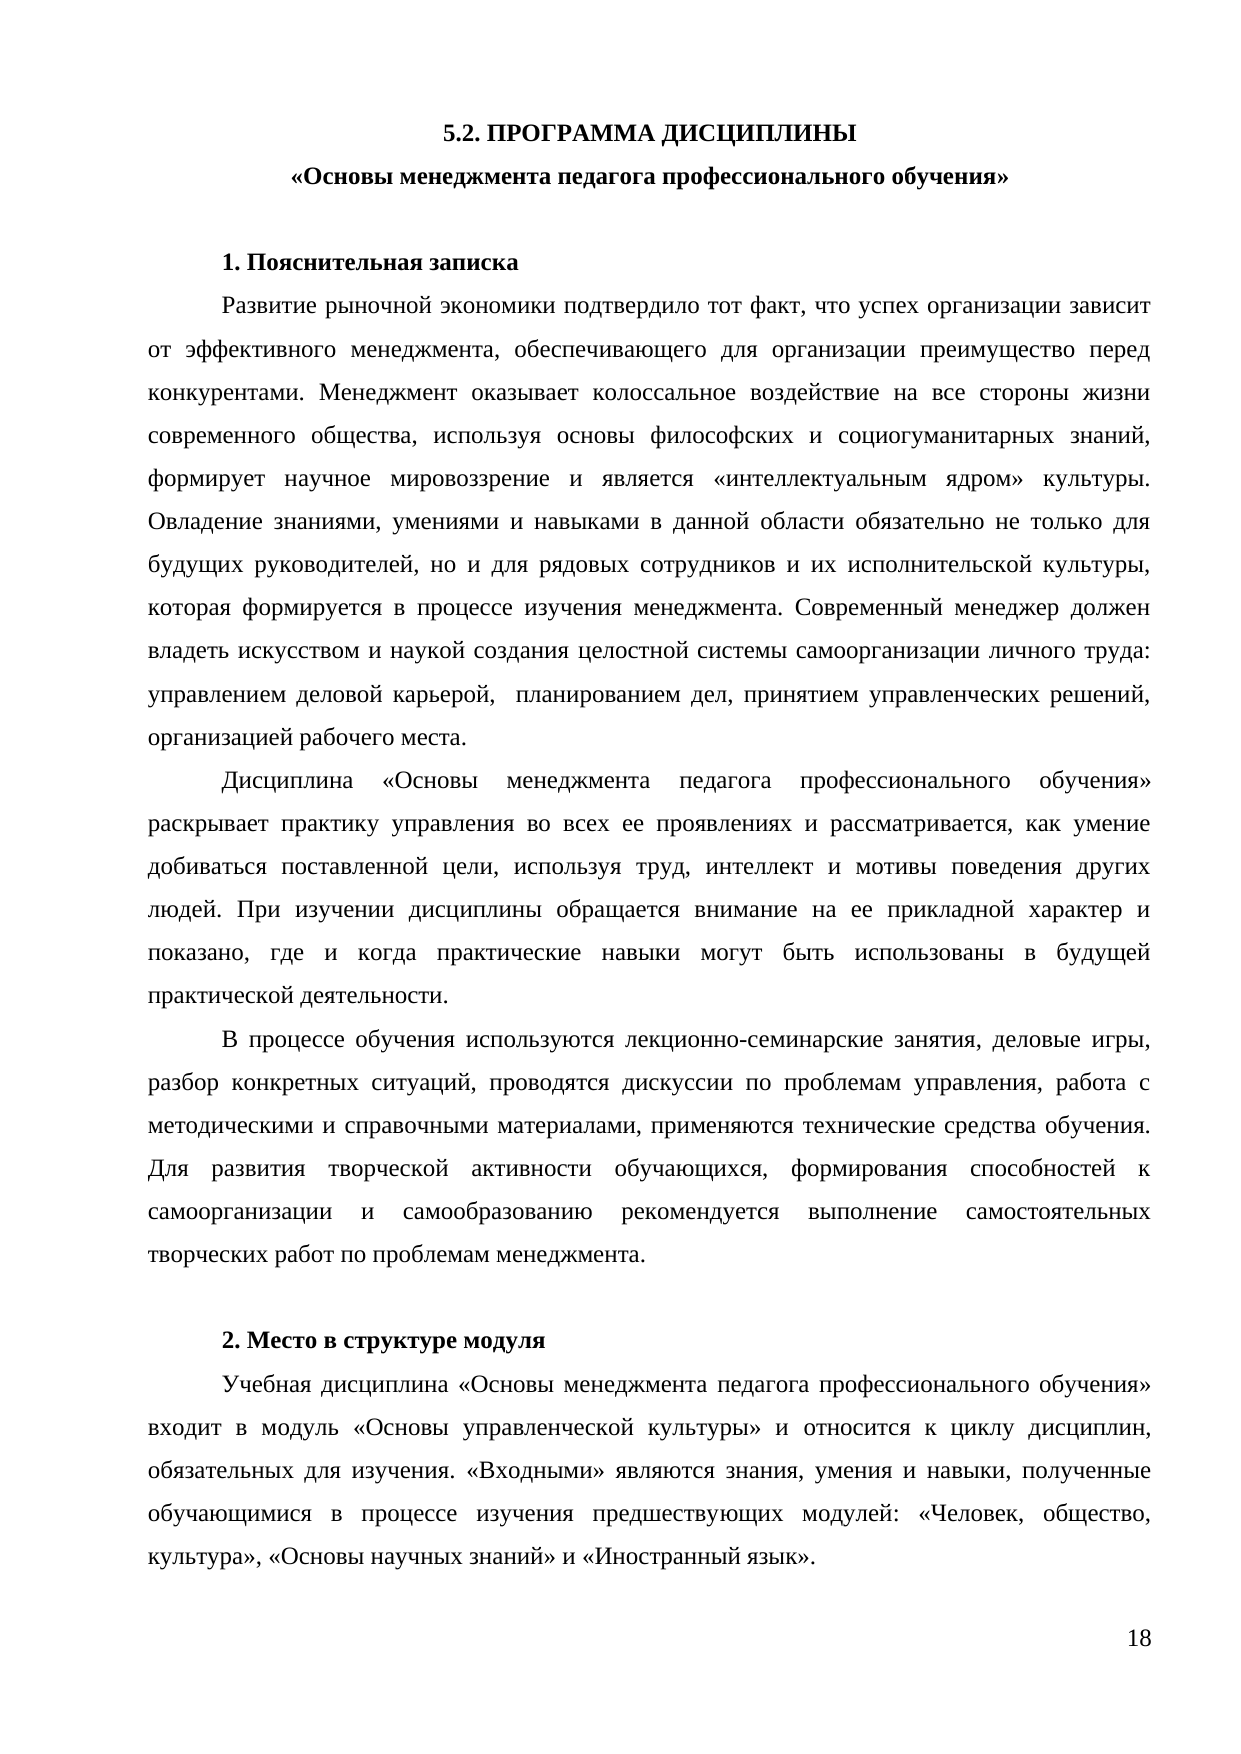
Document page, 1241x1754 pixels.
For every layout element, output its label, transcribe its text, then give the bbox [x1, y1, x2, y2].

text 2. Место в структуре модуля [148, 1326, 1152, 1354]
text «Основы менеджмента педагога профессионального обучения» [148, 161, 1152, 190]
text 1. Пояснительная записка [148, 247, 1152, 276]
text Дисциплина «Основы менеджмента педагога профессионального обучения» раскрывает практику управления во всех ее проявлениях и рассматривается, как умение добиваться поставленной цели, используя труд, интеллект и мотивы поведения других людей. При изучении дисциплины обращается внимание на ее прикладной характер и показано, где и когда практические навыки могут быть использованы в будущей практической деятельности. [148, 765, 1152, 1009]
text Развитие рыночной экономики подтвердило тот факт, что успех организации зависит от эффективного менеджмента, обеспечивающего для организации преимущество перед конкурентами. Менеджмент оказывает колоссальное воздействие на все стороны жизни современного общества, используя основы философских и социогуманитарных знаний, формирует научное мировоззрение и является «интеллектуальным ядром» культуры. Овладение знаниями, умениями и навыками в данной области обязательно не только для будущих руководителей, но и для рядовых сотрудников и их исполнительской культуры, которая формируется в процессе изучения менеджмента. Современный менеджер должен владеть искусством и наукой создания целостной системы самоорганизации личного труда: управлением деловой карьерой, планированием дел, принятием управленческих решений, организацией рабочего места. [148, 291, 1152, 679]
text В процессе обучения используются лекционно-семинарские занятия, деловые игры, разбор конкретных ситуаций, проводятся дискуссии по проблемам управления, работа с методическими и справочными материалами, применяются технические средства обучения. Для развития творческой активности обучающихся, формирования способностей к самоорганизации и самообразованию рекомендуется выполнение самостоятельных творческих работ по проблемам менеджмента. [148, 1024, 1152, 1268]
text Учебная дисциплина «Основы менеджмента педагога профессионального обучения» входит в модуль «Основы управленческой культуры» и относится к циклу дисциплин, обязательных для изучения. «Входными» являются знания, умения и навыки, полученные обучающимися в процессе изучения предшествующих модулей: «Человек, общество, культура», «Основы научных знаний» и «Иностранный язык». [148, 1369, 1152, 1570]
text 5.2. ПРОГРАММА ДИСЦИПЛИНЫ [148, 118, 1152, 147]
